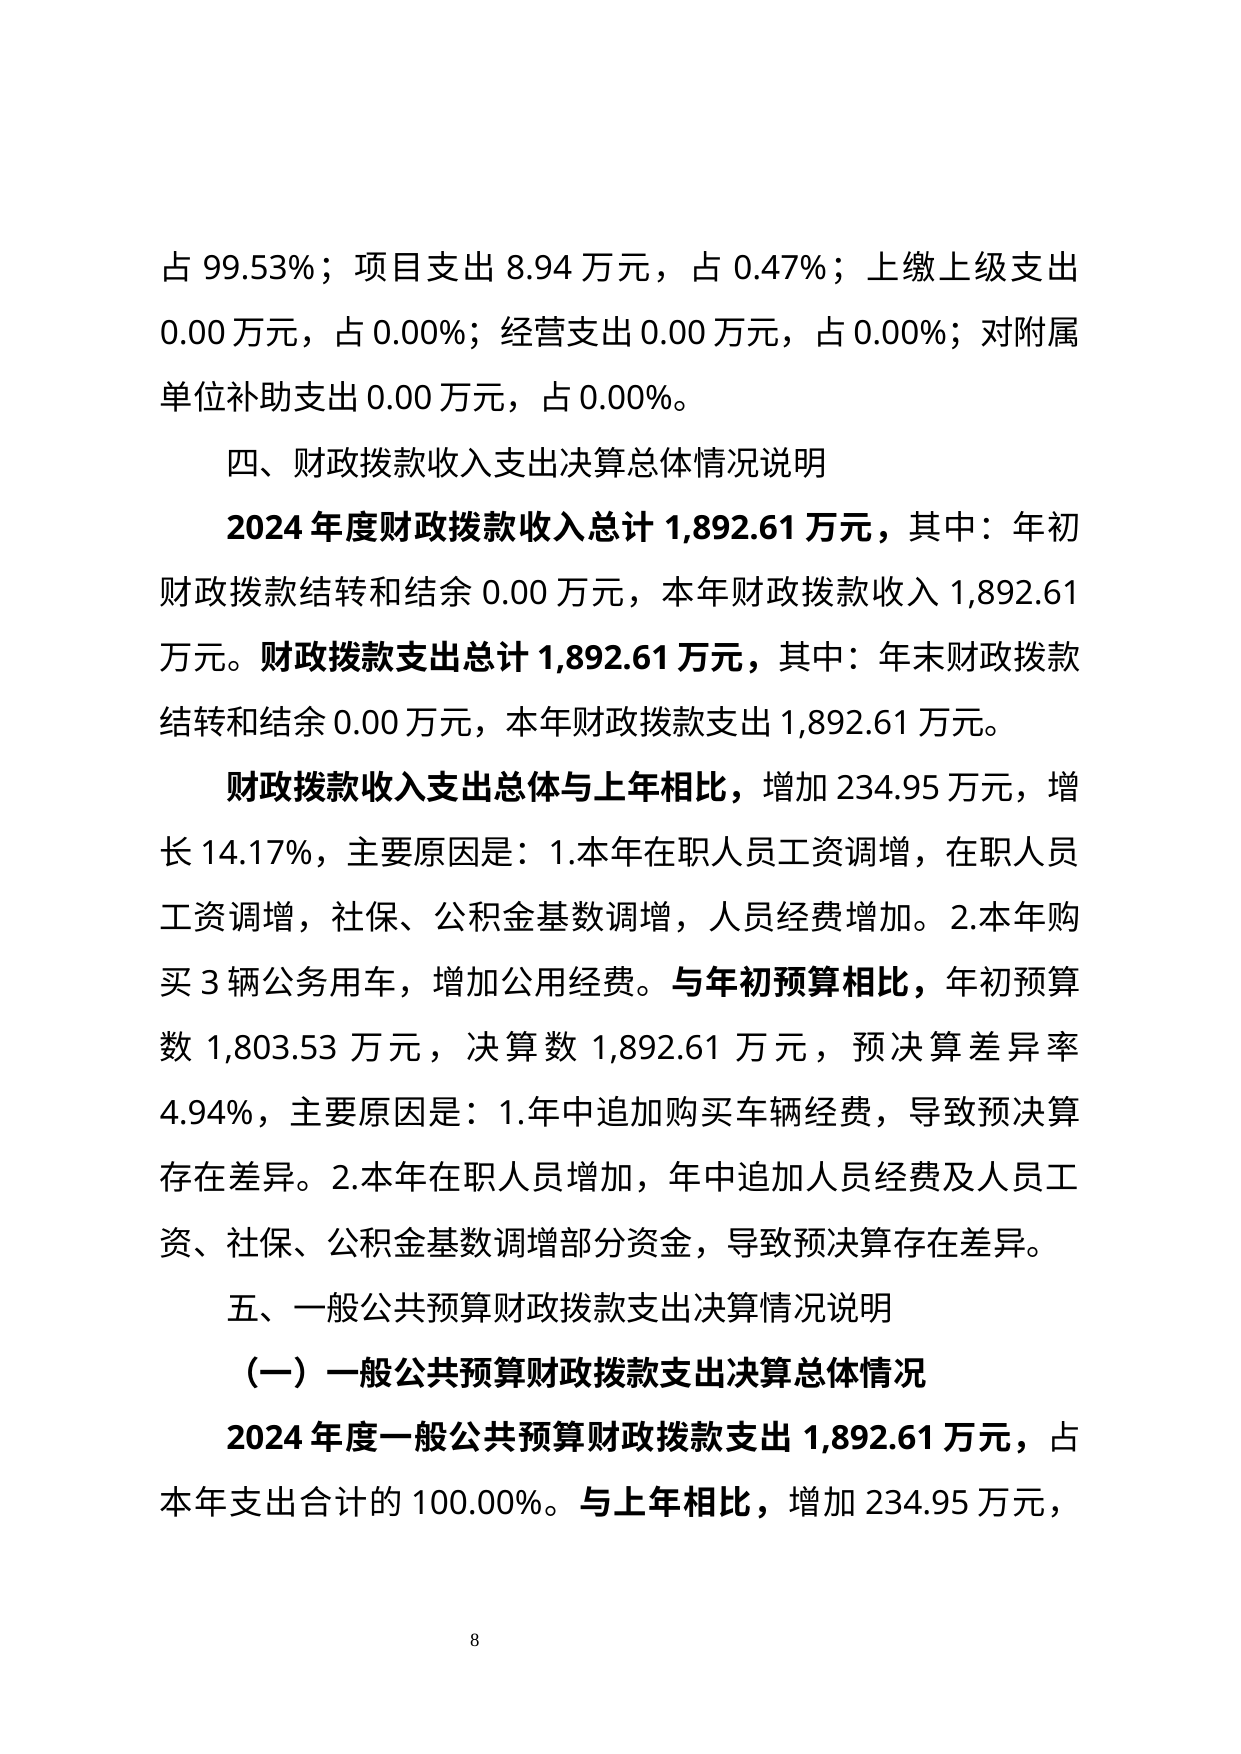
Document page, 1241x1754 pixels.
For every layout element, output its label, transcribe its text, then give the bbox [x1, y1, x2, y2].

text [159, 1403, 1081, 1533]
text 四、财政拨款收入支出决算总体情况说明 [159, 428, 1081, 493]
text （一）一般公共预算财政拨款支出决算总体情况 [159, 1338, 1081, 1403]
text 五、一般公共预算财政拨款支出决算情况说明 [159, 1273, 1081, 1338]
text 财政拨款收入支出总体与上年相比，增加234.95万元，增长14.17%，主要原因是：1.本年在职人员工资调增，在职人员工资调增，社保、公积金基数调增，人员经费增加。2.本年购买3辆公务用车，增加公用经费。与年初预算相比，年初预算数1,803.53万元，决算数1,892.61万元，预决算差异率4.94%，主要原因是：1.年中追加购买车辆经费，导致预决算存在差异。2.本年在职人员增加，年中追加人员经费及人员工资、社保、公积金基数调增部分资金，导致预决算存在差异。 [159, 753, 1081, 1273]
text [159, 233, 1081, 428]
text 2024年度财政拨款收入总计1,892.61万元，其中：年初财政拨款结转和结余0.00万元，本年财政拨款收入1,892.61万元。财政拨款支出总计1,892.61万元，其中：年末财政拨款结转和结余0.00万元，本年财政拨款支出1,892.61万元。 [159, 493, 1081, 753]
